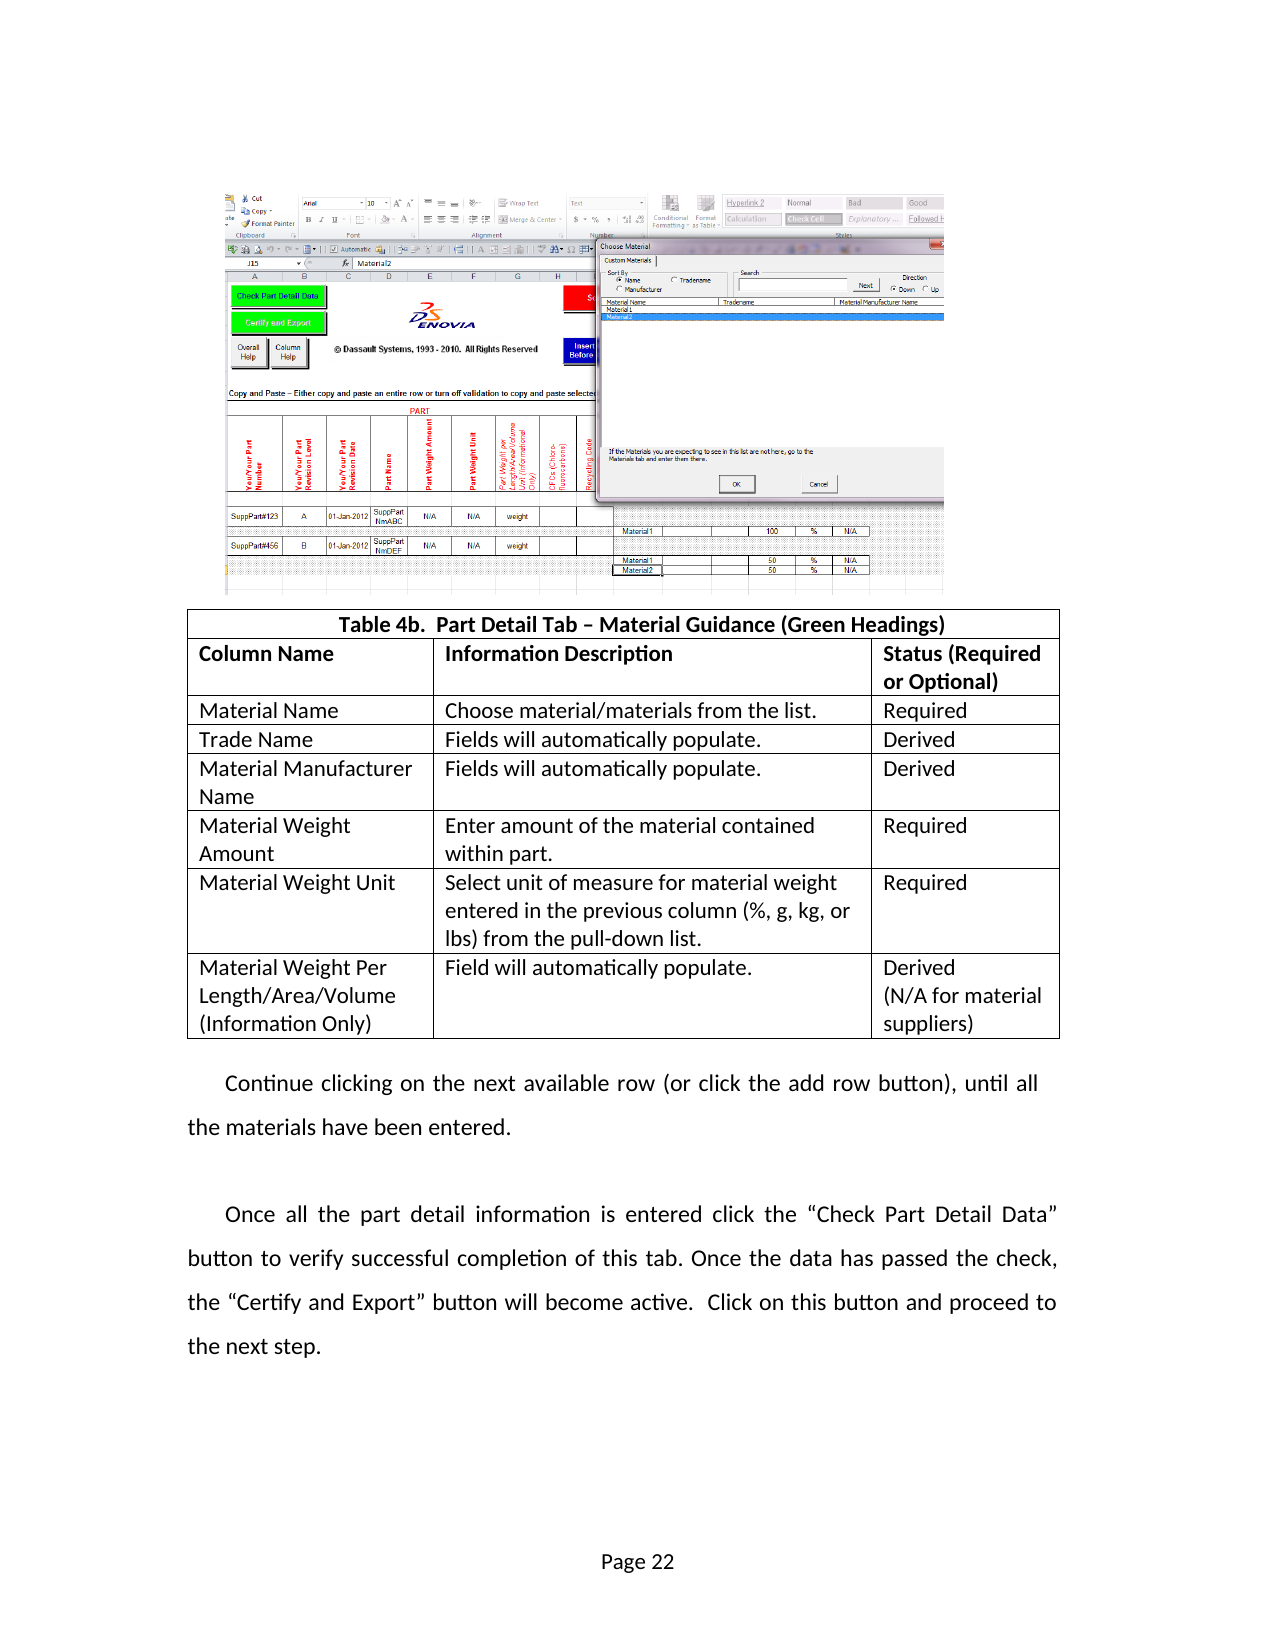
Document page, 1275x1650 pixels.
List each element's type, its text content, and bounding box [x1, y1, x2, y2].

table_cell Derived [872, 754, 1059, 810]
table_cell Fields will automatically populate. [434, 725, 871, 753]
table_cell Material Name [188, 696, 433, 724]
table_cell Required [872, 869, 1059, 952]
table_cell Fields will automatically populate. [434, 754, 871, 810]
table_cell Material Weight Unit [188, 869, 433, 952]
table_cell Material Manufacturer Name [188, 754, 433, 810]
table_cell Material Weight Amount [188, 811, 433, 867]
table_cell Information Description [434, 639, 871, 695]
table_cell Select unit of measure for material weight entered in the previous column (%, g, kg, or lbs) from the pull-down list. [434, 869, 871, 952]
table_cell Material Weight Per Length/Area/Volume (Information Only) [188, 954, 433, 1038]
table_header Table 4b. Part Detail Tab – Material Guidance (Green Headings) [188, 610, 1059, 638]
table_cell Choose material/materials from the list. [434, 696, 871, 724]
table_cell Status (Required or Optional) [872, 639, 1059, 695]
table_cell Trade Name [188, 725, 433, 753]
table_cell Derived (N/A for material suppliers) [872, 954, 1059, 1038]
table_cell Column Name [188, 639, 433, 695]
table_cell Field will automatically populate. [434, 954, 871, 1038]
text Continue clicking on the next available row (or click the add row button), until all the materials have been entered. [187, 1068, 1041, 1141]
table_cell Enter amount of the material contained within part. [434, 811, 871, 867]
picture [225, 193, 944, 595]
table_cell Required [872, 696, 1059, 724]
text Once all the part detail information is entered click the “Check Part Detail Data” button to verify successful completion of this tab. Once the data has passed the check, the “Certify and Export” button will become active. Click on this button and proceed to the next step. [187, 1199, 1059, 1360]
table_cell Derived [872, 725, 1059, 753]
table_cell Required [872, 811, 1059, 867]
